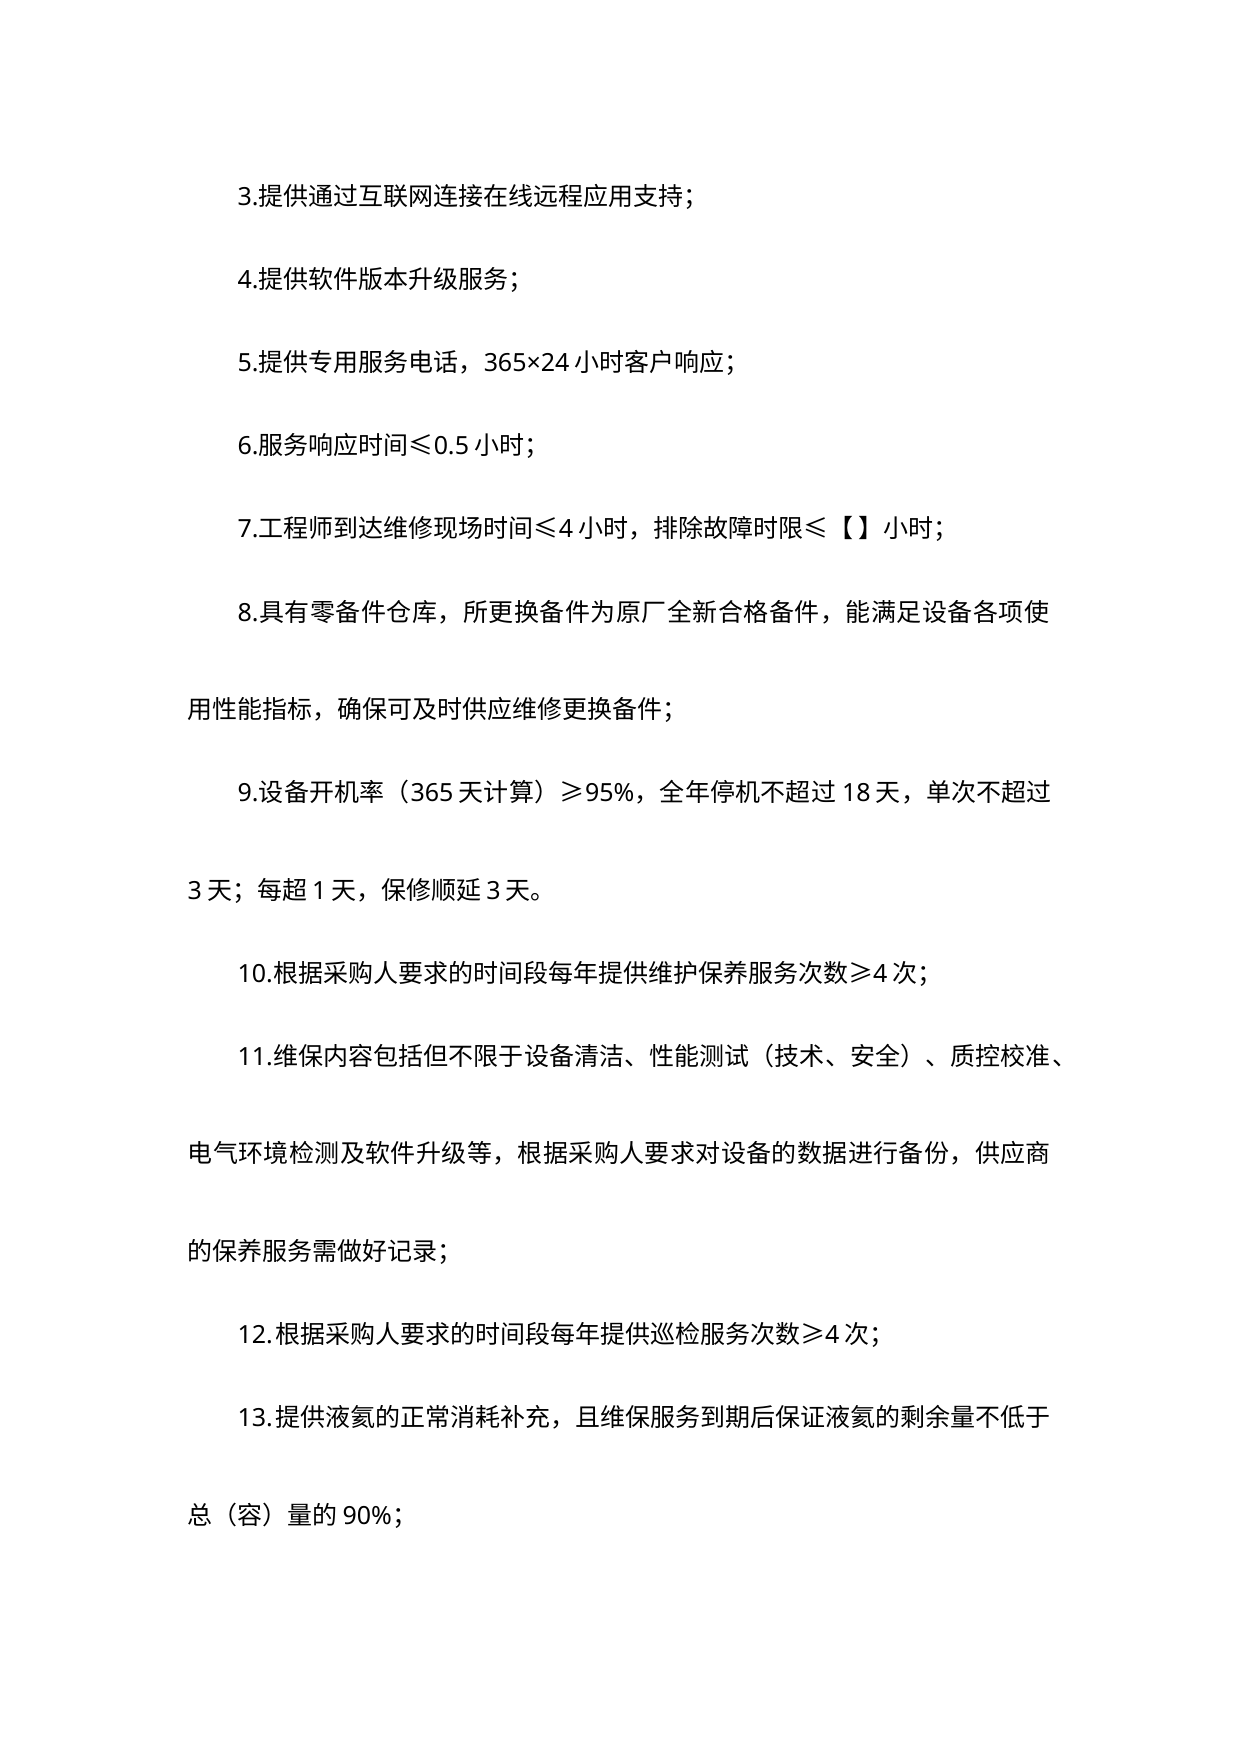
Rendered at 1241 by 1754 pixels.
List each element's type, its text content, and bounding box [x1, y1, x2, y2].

text 12. 根据采购人要求的时间段每年提供巡检服务次数≥4次； [187, 1300, 1053, 1365]
text 11.维保内容包括但不限于设备清洁、性能测试（技术、安全）、质控校准、电气环境检测及软件升级等，根据采购人要求对设备的数据进行备份，供应商的保养服务需做好记录； [187, 1022, 1053, 1282]
text 7.工程师到达维修现场时间≤4小时，排除故障时限≤【 】小时； [187, 494, 1053, 559]
text 9.设备开机率（365天计算）≥95%，全年停机不超过18天，单次不超过3天；每超1天，保修顺延3天。 [187, 758, 1053, 921]
text 4.提供软件版本升级服务； [187, 245, 1053, 310]
text 13. 提供液氦的正常消耗补充，且维保服务到期后保证液氦的剩余量不低于总（容）量的90%； [187, 1383, 1053, 1546]
text 8.具有零备件仓库，所更换备件为原厂全新合格备件，能满足设备各项使用性能指标，确保可及时供应维修更换备件； [187, 578, 1053, 740]
text 3.提供通过互联网连接在线远程应用支持； [187, 162, 1053, 227]
text 5.提供专用服务电话，365×24小时客户响应； [187, 328, 1053, 393]
text 6.服务响应时间≤0.5小时； [187, 411, 1053, 476]
text 10.根据采购人要求的时间段每年提供维护保养服务次数≥4次； [187, 939, 1053, 1004]
